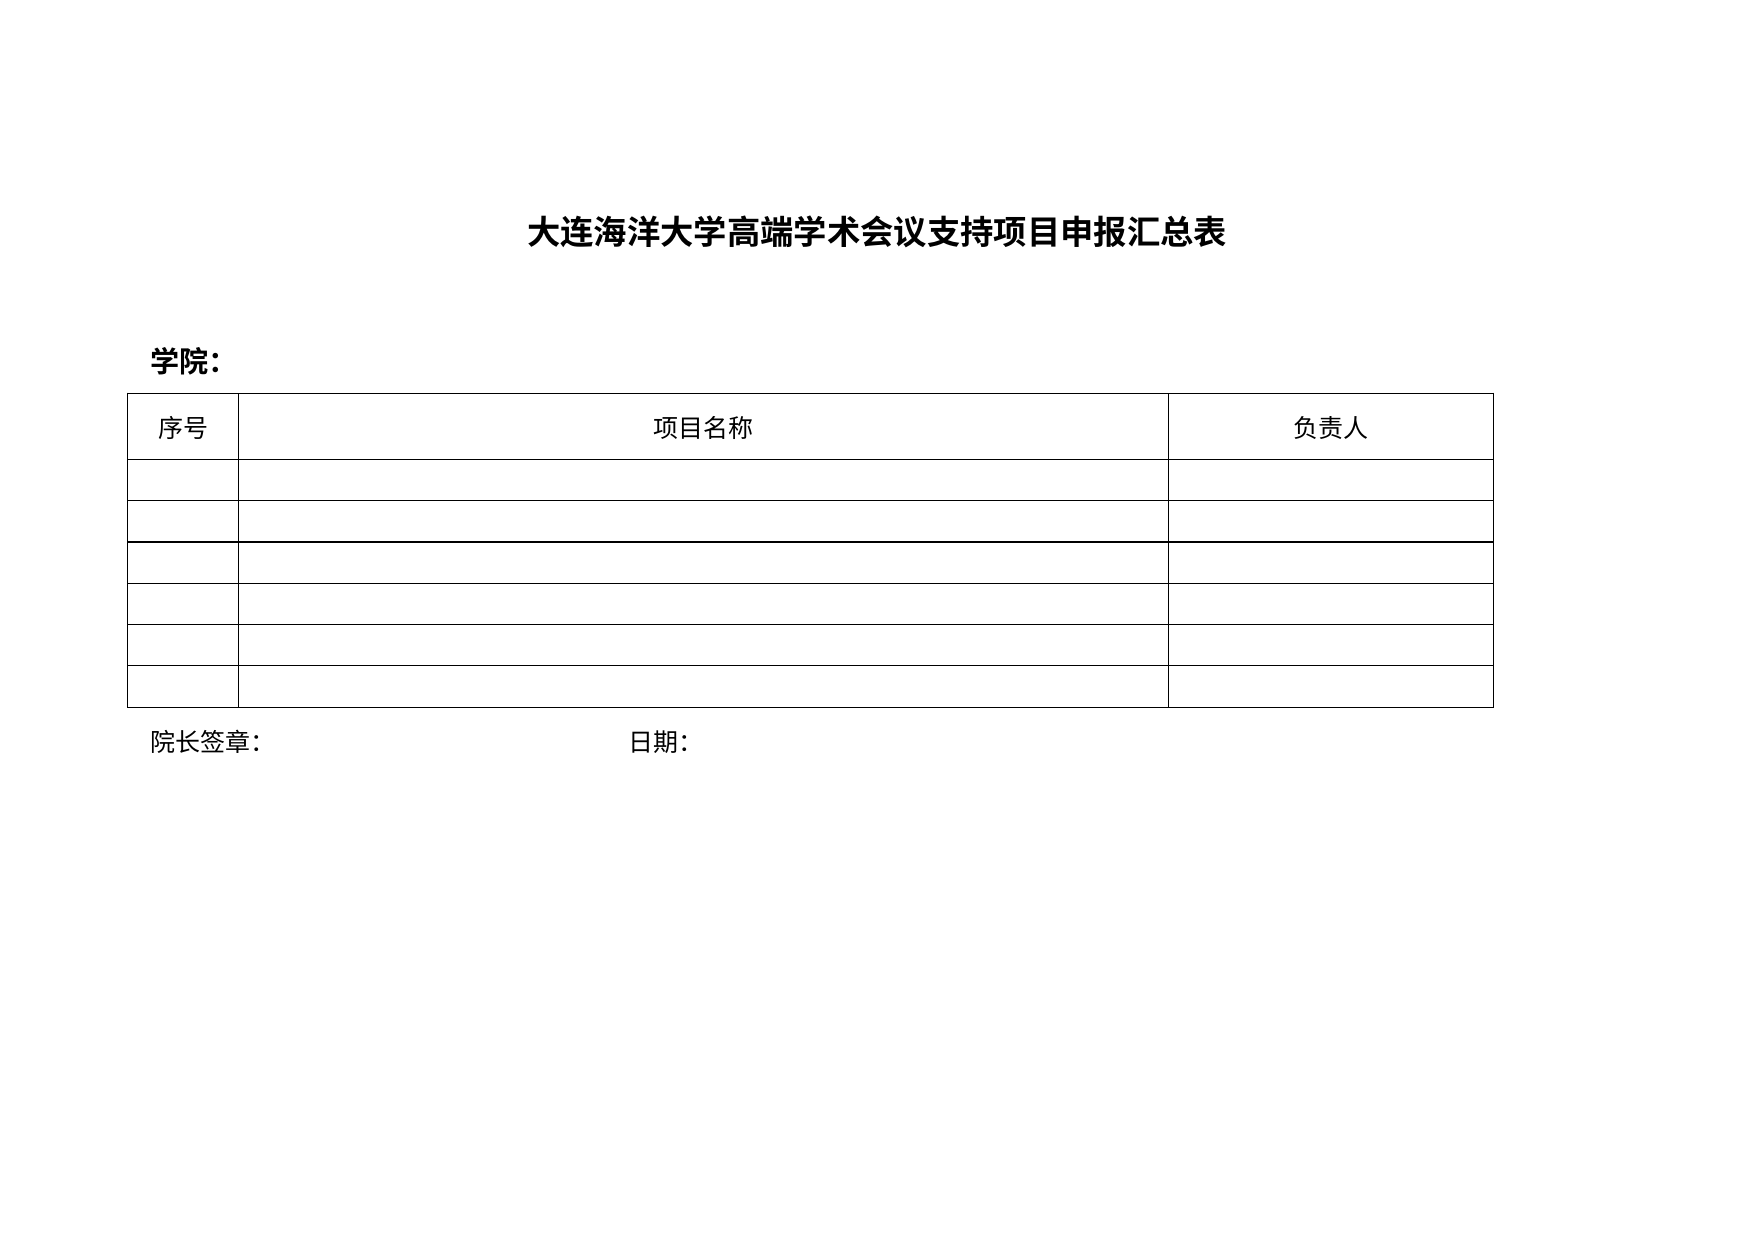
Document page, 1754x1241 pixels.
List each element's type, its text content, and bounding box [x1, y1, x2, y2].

table_cell [1169, 625, 1493, 665]
text 学院： [150, 328, 1604, 393]
table_cell [239, 584, 1168, 624]
table_cell [239, 666, 1168, 707]
table_cell [128, 625, 238, 665]
table_header 项目名称 [239, 394, 1168, 459]
table_cell [239, 543, 1168, 583]
table_cell [239, 460, 1168, 500]
table_header 序号 [128, 394, 238, 459]
table_cell [1169, 501, 1493, 541]
table_cell [1169, 666, 1493, 707]
table_cell [128, 460, 238, 500]
table_cell [128, 501, 238, 541]
table_cell [1169, 584, 1493, 624]
table_cell [128, 584, 238, 624]
table_cell [128, 543, 238, 583]
table_cell [239, 625, 1168, 665]
table_cell [239, 501, 1168, 541]
table_cell [128, 666, 238, 707]
text 大连海洋大学高端学术会议支持项目申报汇总表 [150, 198, 1604, 263]
table_cell [1169, 543, 1493, 583]
table_cell [1169, 460, 1493, 500]
table_header 负责人 [1169, 394, 1493, 459]
text 院长签章： 日期： [150, 708, 1604, 773]
